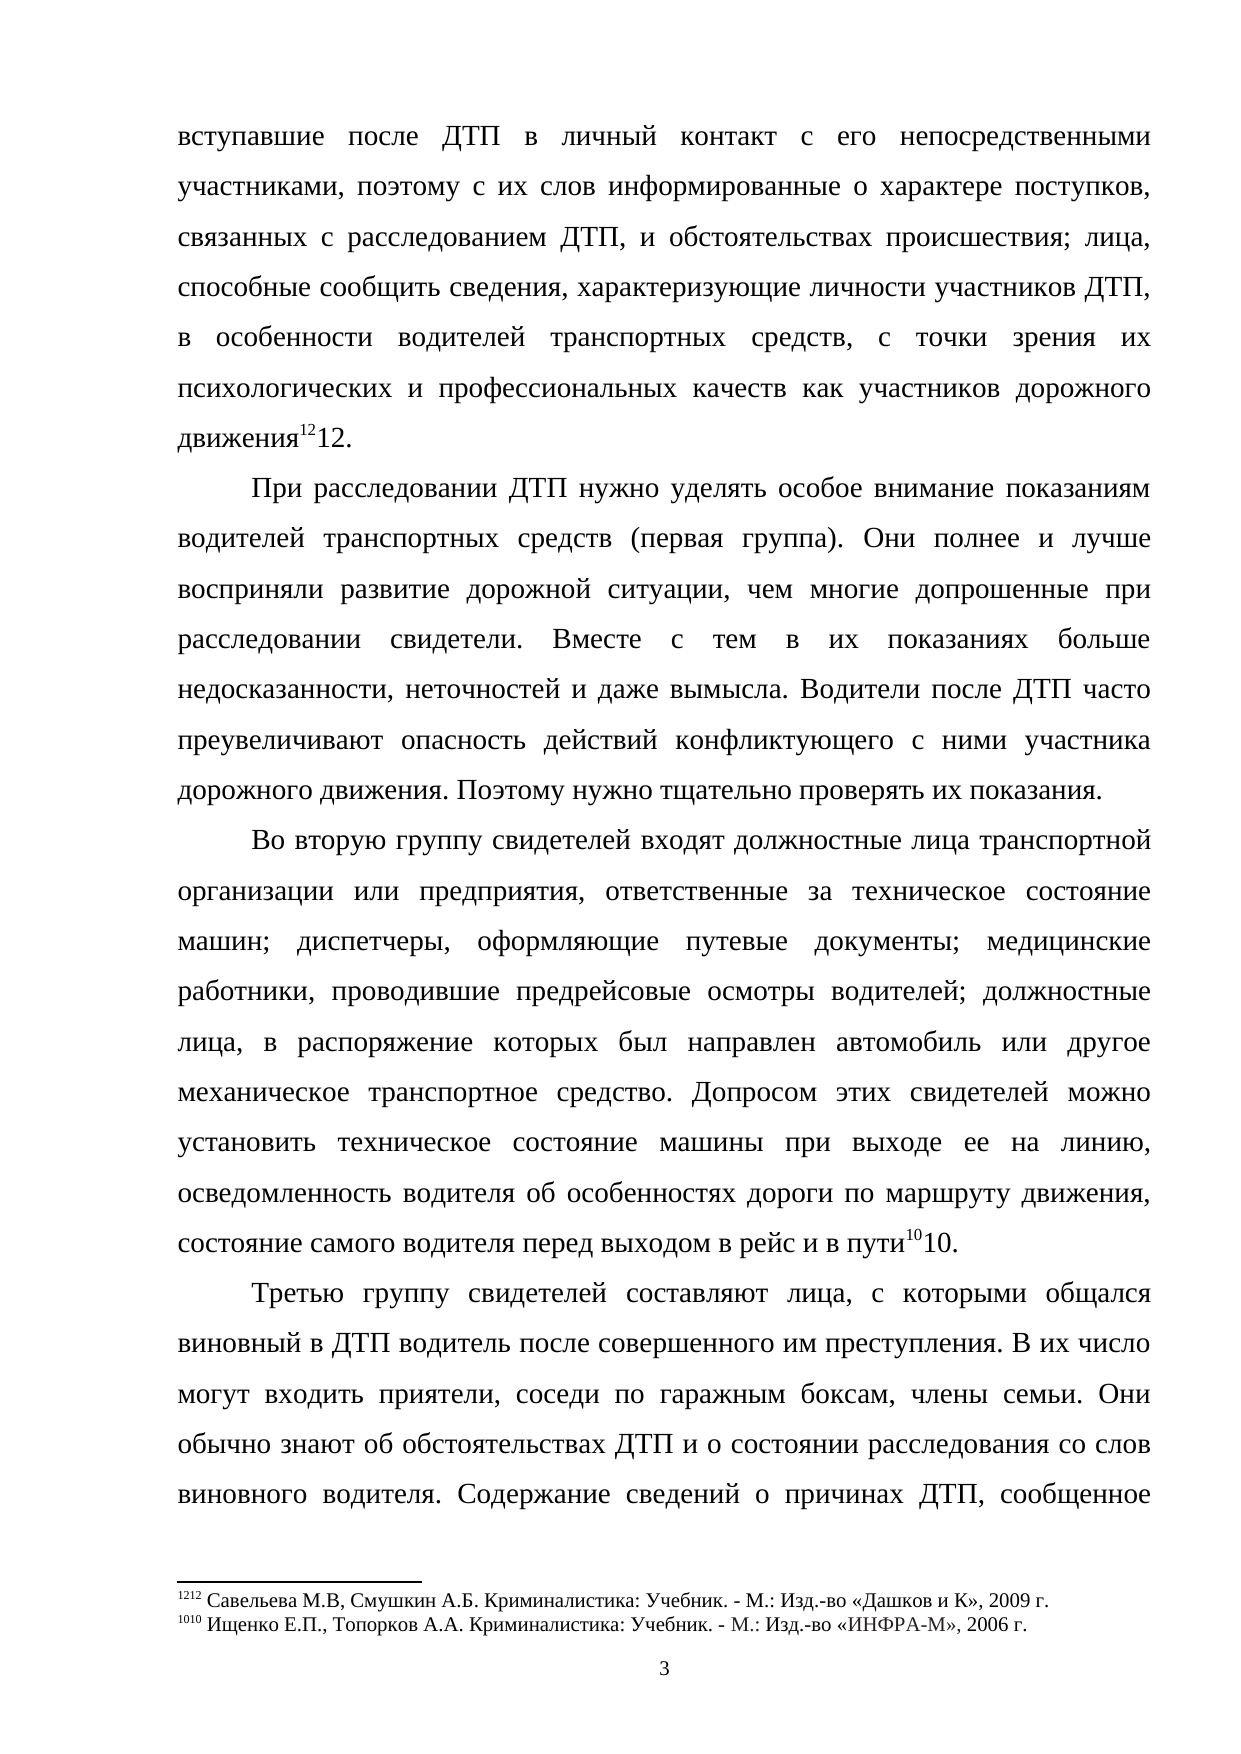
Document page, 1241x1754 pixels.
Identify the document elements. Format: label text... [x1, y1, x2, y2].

text Во вторую группу свидетелей входят должностные лица транспортной организации или предприятия, ответственные за техническое состояние машин; диспетчеры, оформляющие путевые документы; медицинские работники, проводившие предрейсовые осмотры водителей; должностные лица, в распоряжение которых был направлен автомобиль или другое механическое транспортное средство. Допросом этих свидетелей можно установить техническое состояние машины при выходе ее на линию, осведомленность водителя об особенностях дороги по маршруту движения, состояние самого водителя перед выходом в рейс и в пути10. [177, 822, 1152, 1258]
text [177, 1275, 1152, 1510]
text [177, 118, 1152, 453]
text При расследовании ДТП нужно уделять особое внимание показаниям водителей транспортных средств (первая группа). Они полнее и лучше восприняли развитие дорожной ситуации, чем многие допрошенные при расследовании свидетели. Вместе с тем в их показаниях больше недосказанности, неточностей и даже вымысла. Водители после ДТП часто преувеличивают опасность действий конфликтующего с ними участника дорожного движения. Поэтому нужно тщательно проверять их показания. [177, 470, 1152, 806]
